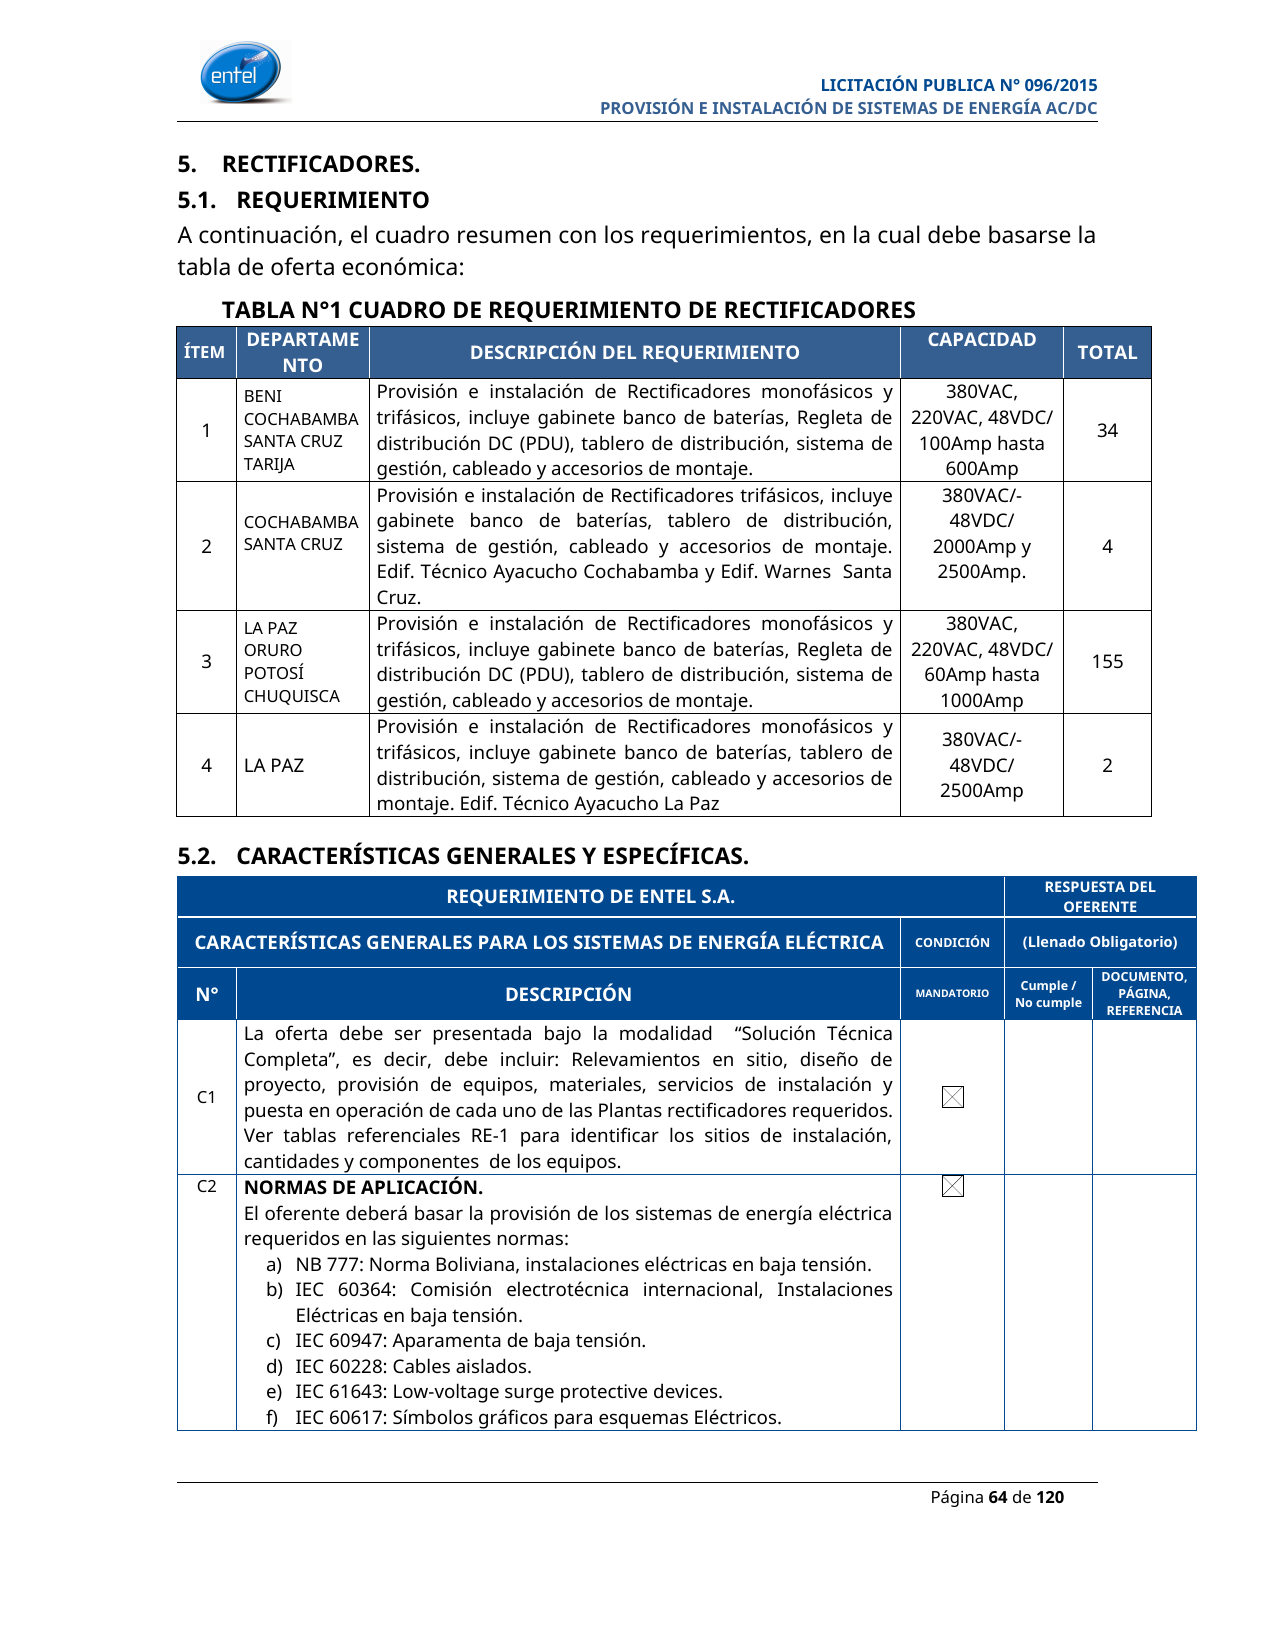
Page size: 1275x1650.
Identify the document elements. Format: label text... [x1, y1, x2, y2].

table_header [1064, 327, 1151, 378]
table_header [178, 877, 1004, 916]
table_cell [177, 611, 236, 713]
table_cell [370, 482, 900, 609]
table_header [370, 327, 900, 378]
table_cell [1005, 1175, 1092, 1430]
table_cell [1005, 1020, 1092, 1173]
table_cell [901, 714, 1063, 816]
list CARACTERÍSTICAS GENERALES Y ESPECÍFICAS. [177, 839, 1098, 871]
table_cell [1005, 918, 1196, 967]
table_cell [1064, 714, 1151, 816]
picture [200, 40, 293, 104]
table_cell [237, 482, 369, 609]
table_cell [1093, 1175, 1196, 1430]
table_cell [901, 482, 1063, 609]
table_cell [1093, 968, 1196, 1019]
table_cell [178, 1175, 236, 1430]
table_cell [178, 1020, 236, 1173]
list RECTIFICADORES. [177, 148, 1098, 179]
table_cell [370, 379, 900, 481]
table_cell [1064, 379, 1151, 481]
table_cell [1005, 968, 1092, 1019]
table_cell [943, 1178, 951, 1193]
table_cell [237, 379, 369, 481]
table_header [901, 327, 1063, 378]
list A continuación, el cuadro resumen con los requerimientos, en la cual debe basarse la tabla de oferta económica: [177, 219, 1098, 282]
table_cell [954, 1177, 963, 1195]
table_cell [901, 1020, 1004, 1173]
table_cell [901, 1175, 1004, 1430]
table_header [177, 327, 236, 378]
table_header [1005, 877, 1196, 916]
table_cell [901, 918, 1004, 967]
list REQUERIMIENTO [177, 183, 1098, 215]
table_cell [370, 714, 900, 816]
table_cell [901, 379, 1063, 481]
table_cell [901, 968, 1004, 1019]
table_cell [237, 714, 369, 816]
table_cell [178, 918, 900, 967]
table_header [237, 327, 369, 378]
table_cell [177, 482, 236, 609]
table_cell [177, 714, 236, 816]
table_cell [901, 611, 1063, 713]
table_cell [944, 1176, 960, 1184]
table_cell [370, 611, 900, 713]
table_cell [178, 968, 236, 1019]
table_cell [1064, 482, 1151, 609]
list TABLA N°1 CUADRO DE REQUERIMIENTO DE RECTIFICADORES [222, 294, 1098, 326]
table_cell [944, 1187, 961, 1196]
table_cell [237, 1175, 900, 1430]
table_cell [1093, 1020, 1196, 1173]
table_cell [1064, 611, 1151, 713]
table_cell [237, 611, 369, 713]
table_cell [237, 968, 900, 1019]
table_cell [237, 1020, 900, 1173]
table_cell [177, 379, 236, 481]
